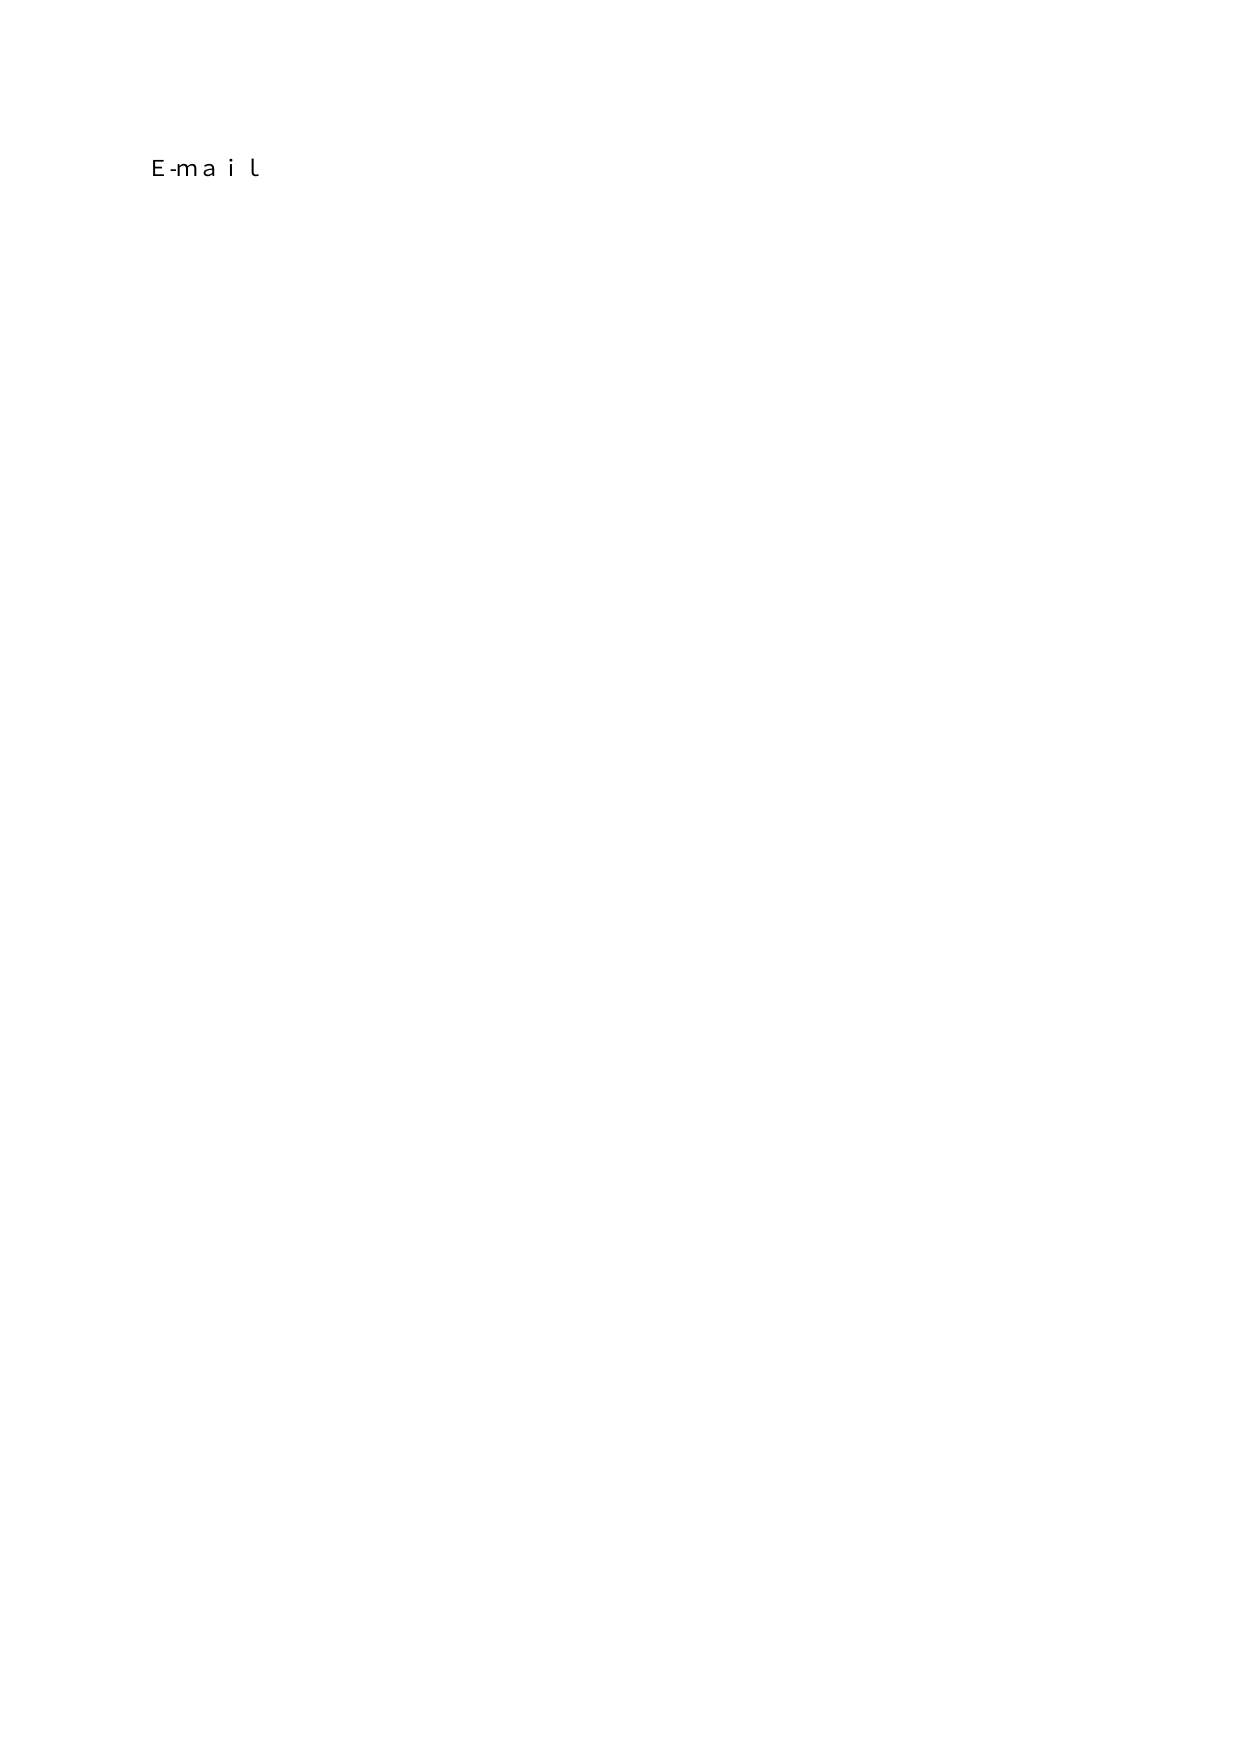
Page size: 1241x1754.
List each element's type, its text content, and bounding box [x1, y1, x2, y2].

text Ｅ-ｍａｉｌ [148, 148, 1122, 184]
